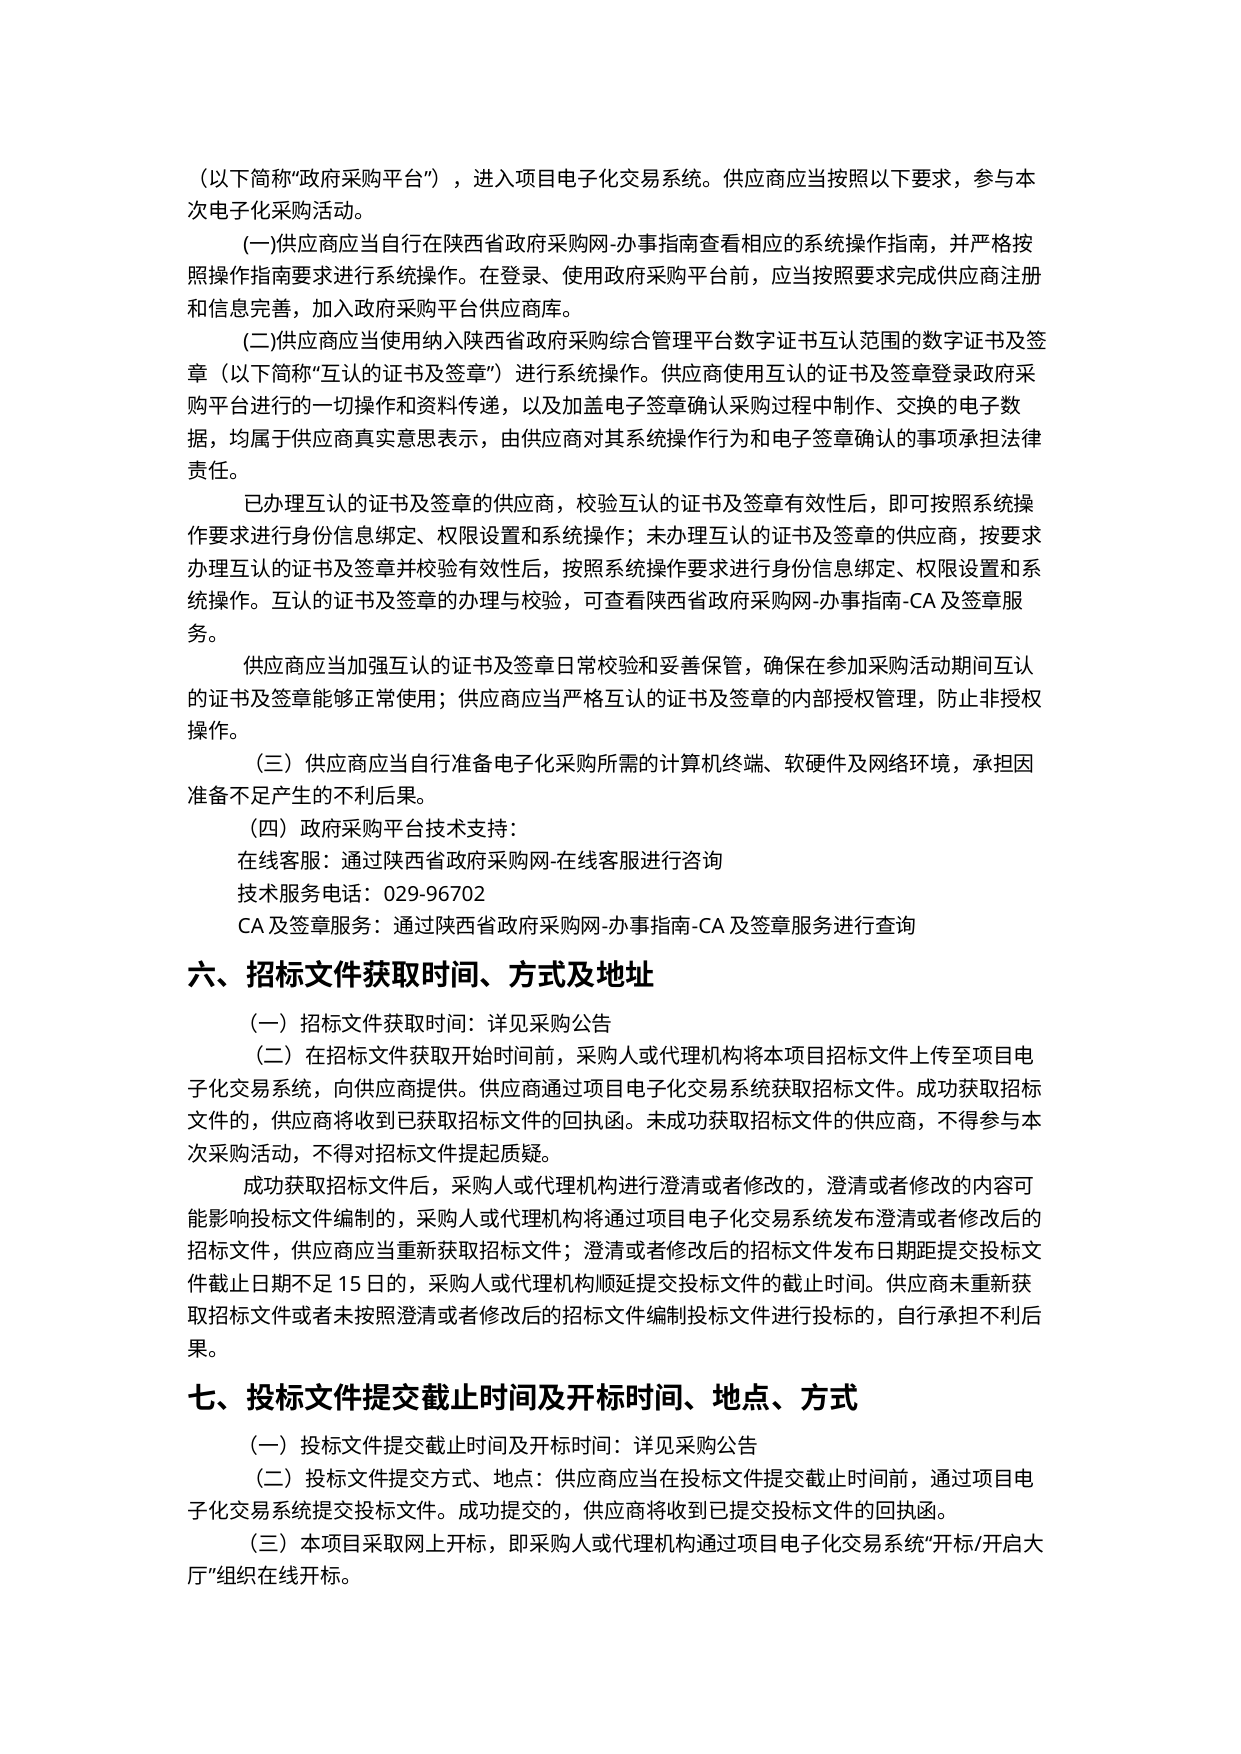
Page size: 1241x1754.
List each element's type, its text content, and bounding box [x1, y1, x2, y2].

text （一）投标文件提交截止时间及开标时间：详见采购公告 [187, 1429, 1053, 1462]
text 技术服务电话：029-96702 [187, 877, 1053, 909]
text 六、招标文件获取时间、方式及地址 [187, 942, 1053, 1007]
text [187, 162, 1053, 227]
text 成功获取招标文件后，采购人或代理机构进行澄清或者修改的，澄清或者修改的内容可能影响投标文件编制的，采购人或代理机构将通过项目电子化交易系统发布澄清或者修改后的招标文件，供应商应当重新获取招标文件；澄清或者修改后的招标文件发布日期距提交投标文件截止日期不足15日的，采购人或代理机构顺延提交投标文件的截止时间。供应商未重新获取招标文件或者未按照澄清或者修改后的招标文件编制投标文件进行投标的，自行承担不利后果。 [187, 1169, 1053, 1364]
text 已办理互认的证书及签章的供应商，校验互认的证书及签章有效性后，即可按照系统操作要求进行身份信息绑定、权限设置和系统操作；未办理互认的证书及签章的供应商，按要求办理互认的证书及签章并校验有效性后，按照系统操作要求进行身份信息绑定、权限设置和系统操作。互认的证书及签章的办理与校验，可查看陕西省政府采购网-办事指南-CA及签章服务。 [187, 487, 1053, 649]
text （一）招标文件获取时间：详见采购公告 [187, 1007, 1053, 1039]
text 供应商应当加强互认的证书及签章日常校验和妥善保管，确保在参加采购活动期间互认的证书及签章能够正常使用；供应商应当严格互认的证书及签章的内部授权管理，防止非授权操作。 [187, 649, 1053, 747]
text （四）政府采购平台技术支持： [187, 812, 1053, 844]
text （三）本项目采取网上开标，即采购人或代理机构通过项目电子化交易系统“开标/开启大厅”组织在线开标。 [187, 1527, 1053, 1592]
text 七、投标文件提交截止时间及开标时间、地点、方式 [187, 1364, 1053, 1429]
text 在线客服：通过陕西省政府采购网-在线客服进行咨询 [187, 844, 1053, 877]
text （二）投标文件提交方式、地点：供应商应当在投标文件提交截止时间前，通过项目电子化交易系统提交投标文件。成功提交的，供应商将收到已提交投标文件的回执函。 [187, 1462, 1053, 1527]
text （三）供应商应当自行准备电子化采购所需的计算机终端、软硬件及网络环境，承担因准备不足产生的不利后果。 [187, 747, 1053, 812]
text （二）在招标文件获取开始时间前，采购人或代理机构将本项目招标文件上传至项目电子化交易系统，向供应商提供。供应商通过项目电子化交易系统获取招标文件。成功获取招标文件的，供应商将收到已获取招标文件的回执函。未成功获取招标文件的供应商，不得参与本次采购活动，不得对招标文件提起质疑。 [187, 1039, 1053, 1169]
text CA及签章服务：通过陕西省政府采购网-办事指南-CA及签章服务进行查询 [187, 909, 1053, 942]
text (二)供应商应当使用纳入陕西省政府采购综合管理平台数字证书互认范围的数字证书及签章（以下简称“互认的证书及签章”）进行系统操作。供应商使用互认的证书及签章登录政府采购平台进行的一切操作和资料传递，以及加盖电子签章确认采购过程中制作、交换的电子数据，均属于供应商真实意思表示，由供应商对其系统操作行为和电子签章确认的事项承担法律责任。 [187, 324, 1053, 487]
text (一)供应商应当自行在陕西省政府采购网-办事指南查看相应的系统操作指南，并严格按照操作指南要求进行系统操作。在登录、使用政府采购平台前，应当按照要求完成供应商注册和信息完善，加入政府采购平台供应商库。 [187, 227, 1053, 324]
